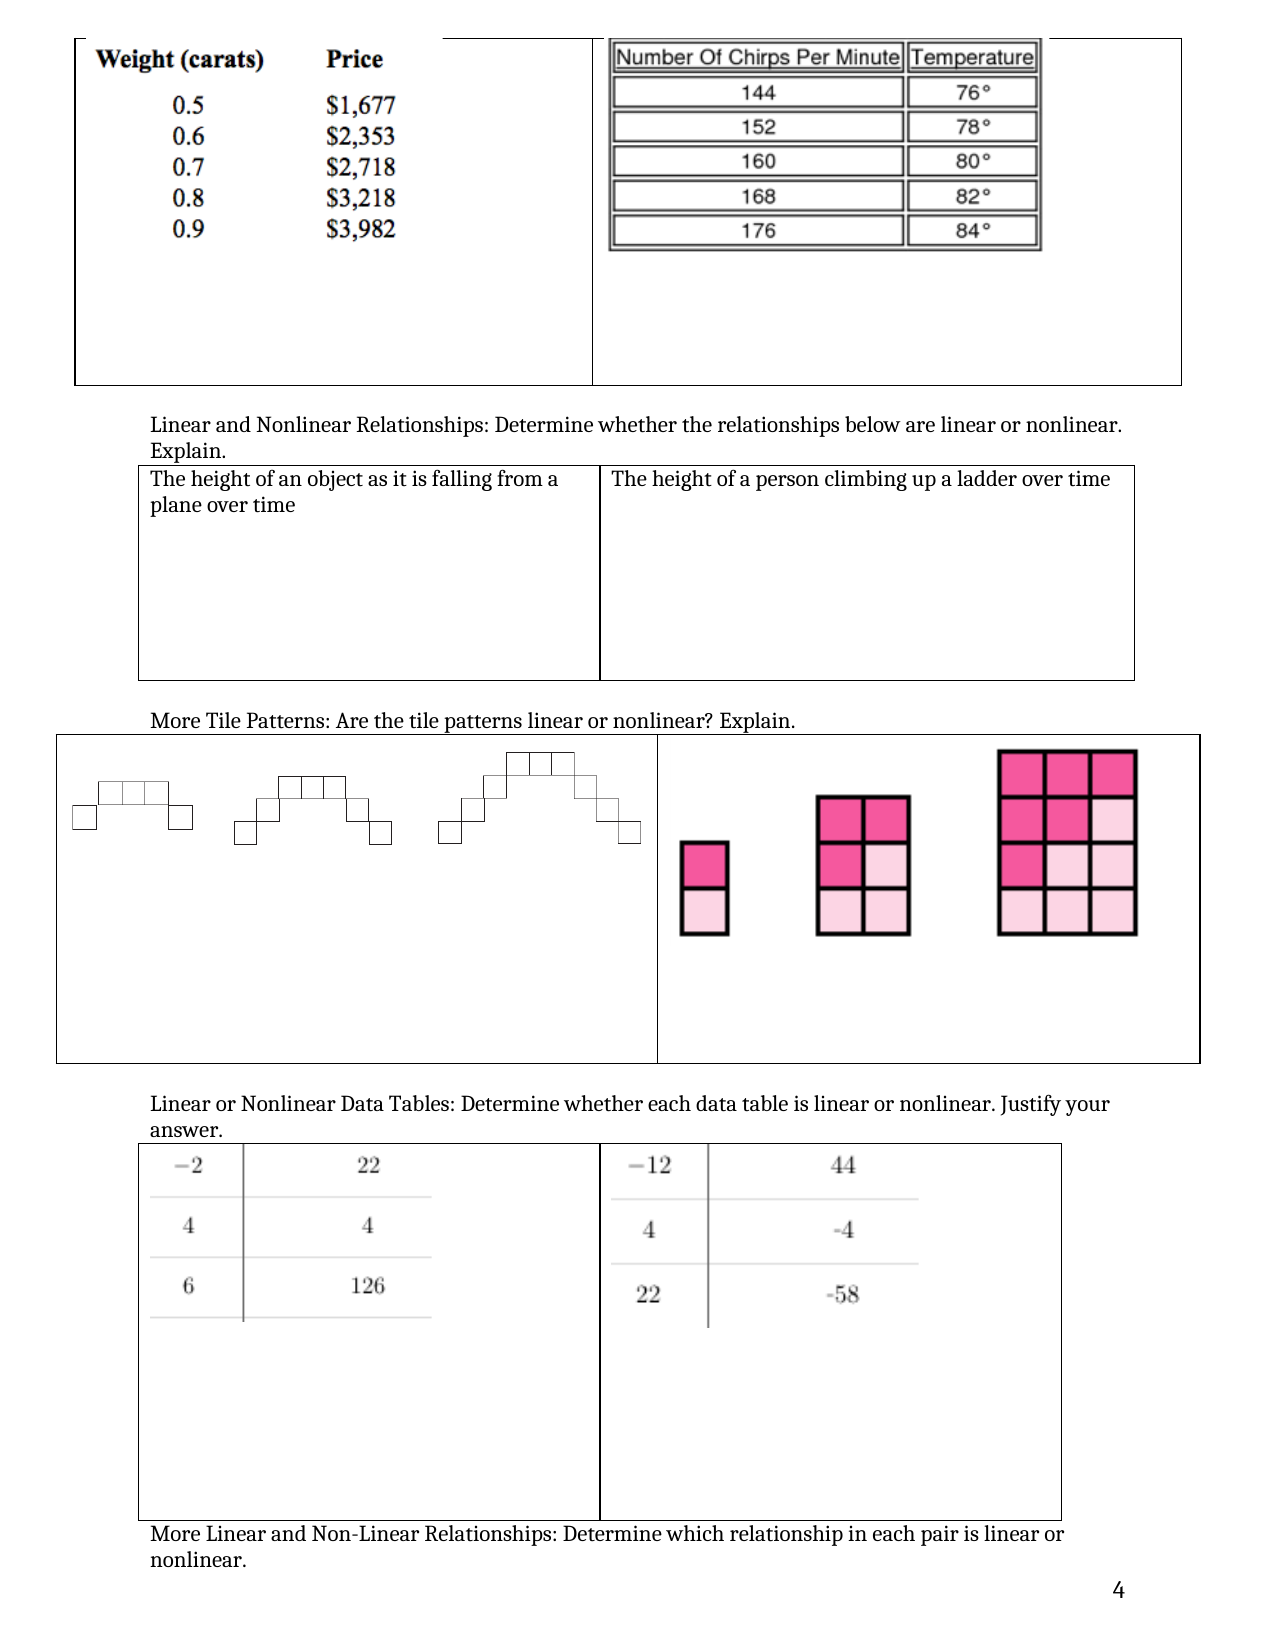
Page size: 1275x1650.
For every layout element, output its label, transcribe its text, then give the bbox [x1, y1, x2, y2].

table_header [76, 39, 592, 384]
table_header [658, 735, 1199, 1063]
picture [67, 735, 646, 852]
text More Linear and Non-Linear Relationships: Determine which relationship in each pair is linear or nonlinear. [150, 1521, 1125, 1573]
table_header [593, 39, 1181, 384]
text Linear and Nonlinear Relationships: Determine whether the relationships below are linear or nonlinear. Explain. [150, 412, 1125, 465]
picture [611, 1144, 919, 1328]
text Linear or Nonlinear Data Tables: Determine whether each data table is linear or nonlinear. Justify your answer. [150, 1090, 1125, 1143]
table_header [57, 735, 657, 1063]
text More Tile Patterns: Are the tile patterns linear or nonlinear? Explain. [150, 708, 1125, 734]
picture [669, 735, 1152, 946]
table_header [139, 1144, 599, 1520]
picture [604, 38, 1050, 253]
table_header The height of a person climbing up a ladder over time [601, 466, 1134, 680]
table_header The height of an object as it is falling from a plane over time [139, 466, 599, 680]
picture [150, 1144, 432, 1322]
table_header [601, 1144, 1061, 1520]
picture [86, 38, 443, 262]
